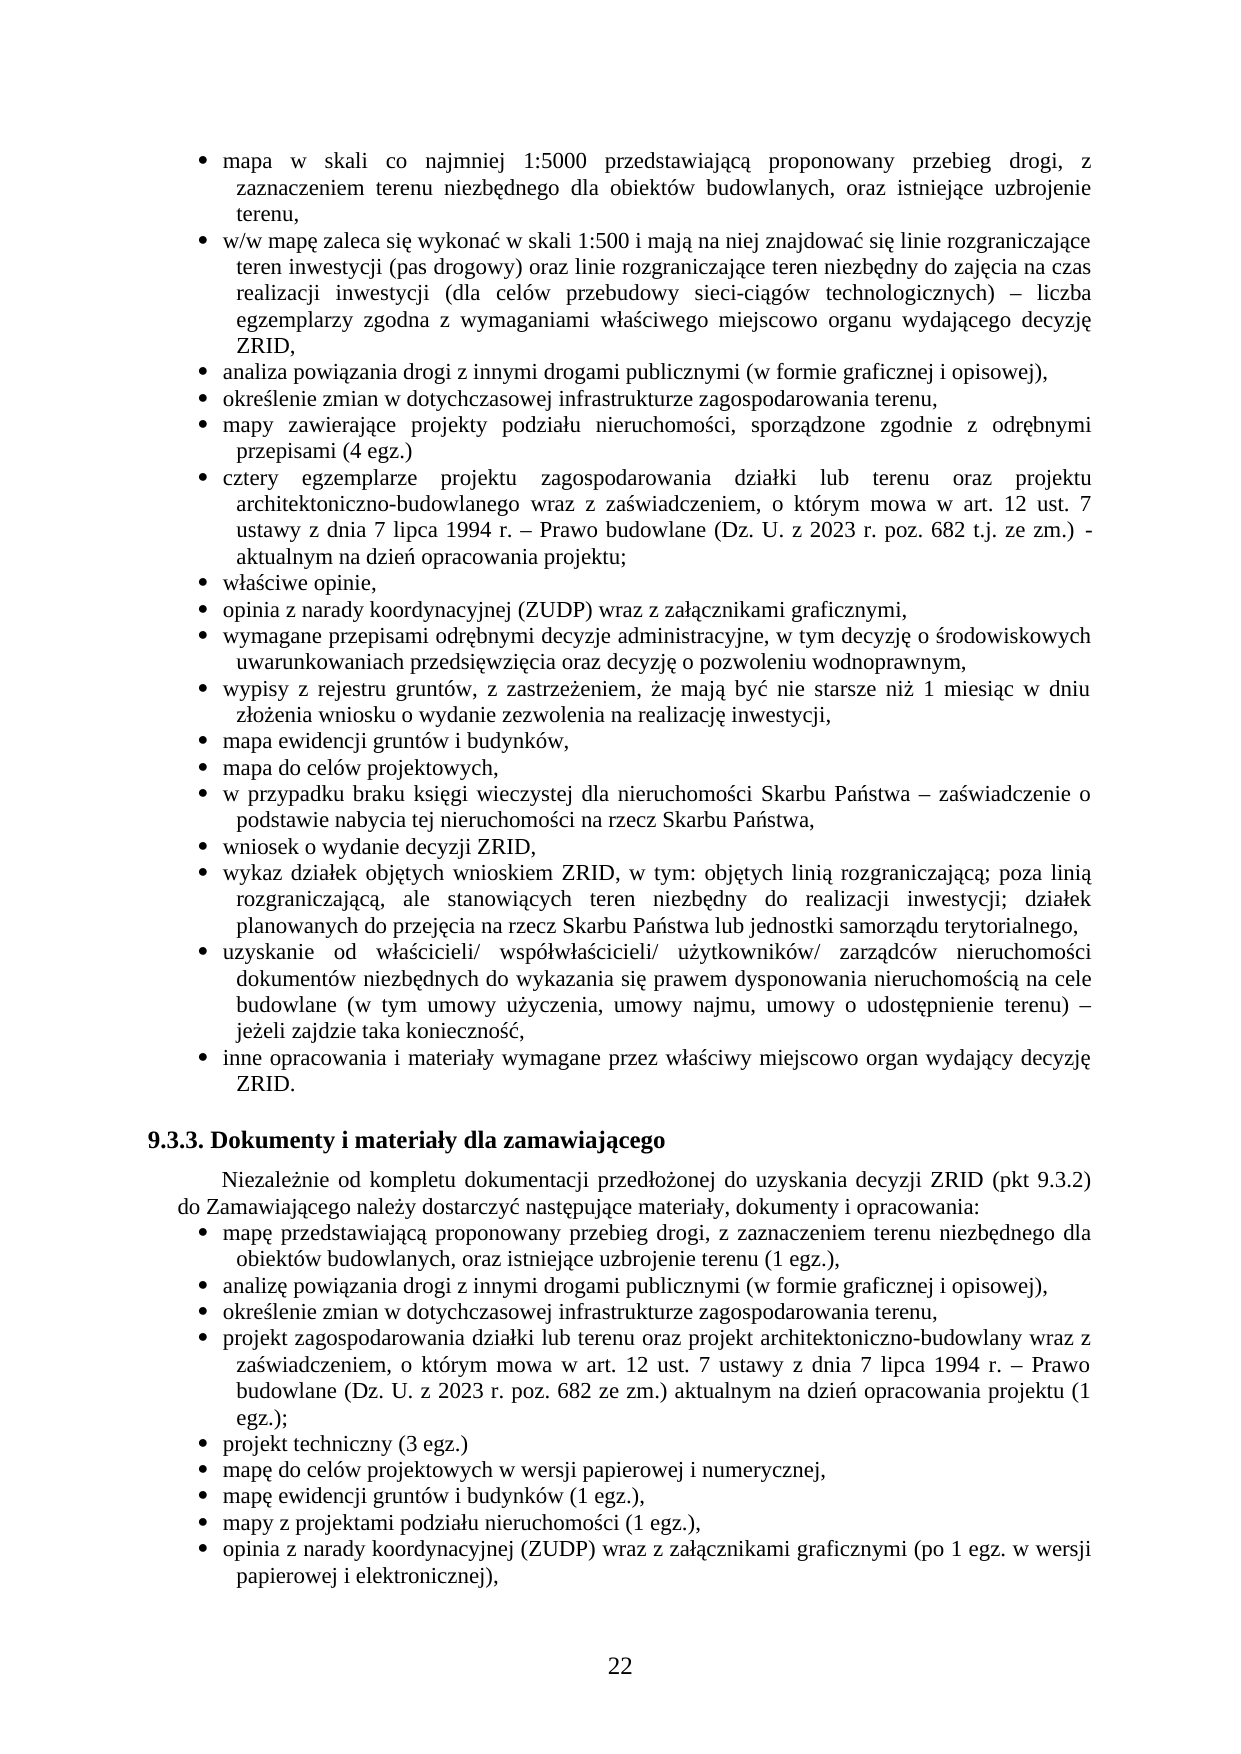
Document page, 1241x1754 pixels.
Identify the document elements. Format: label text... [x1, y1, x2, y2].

list w/w mapę zaleca się wykonać w skali 1:500 i mają na niej znajdować się linie rozgraniczające teren inwestycji (pas drogowy) oraz linie rozgraniczające teren niezbędny do zajęcia na czas realizacji inwestycji (dla celów przebudowy sieci-ciągów technologicznych) – liczba egzemplarzy zgodna z wymaganiami właściwego miejscowo organu wydającego decyzję ZRID, [199, 227, 1093, 358]
list mapy zawierające projekty podziału nieruchomości, sporządzone zgodnie z odrębnymi przepisami (4 egz.) [199, 411, 1093, 464]
list projekt zagospodarowania działki lub terenu oraz projekt architektoniczno-budowlany wraz z zaświadczeniem, o którym mowa w art. 12 ust. 7 ustawy z dnia 7 lipca 1994 r. – Prawo budowlane (Dz. U. z 2023 r. poz. 682 ze zm.) aktualnym na dzień opracowania projektu (1 egz.); [199, 1324, 1093, 1430]
list projekt techniczny (3 egz.) [199, 1430, 1093, 1456]
list w przypadku braku księgi wieczystej dla nieruchomości Skarbu Państwa – zaświadczenie o podstawie nabycia tej nieruchomości na rzecz Skarbu Państwa, [199, 780, 1093, 833]
text 9.3.3. Dokumenty i materiały dla zamawiającego [148, 1125, 1093, 1154]
list wymagane przepisami odrębnymi decyzje administracyjne, w tym decyzję o środowiskowych uwarunkowaniach przedsięwzięcia oraz decyzję o pozwoleniu wodnoprawnym, [199, 622, 1093, 675]
list analizę powiązania drogi z innymi drogami publicznymi (w formie graficznej i opisowej), [199, 1272, 1093, 1298]
list właściwe opinie, [199, 569, 1093, 596]
list mapę do celów projektowych w wersji papierowej i numerycznej, [199, 1456, 1093, 1483]
list mapa ewidencji gruntów i budynków, [199, 727, 1093, 754]
list określenie zmian w dotychczasowej infrastrukturze zagospodarowania terenu, [199, 385, 1093, 411]
list mapę przedstawiającą proponowany przebieg drogi, z zaznaczeniem terenu niezbędnego dla obiektów budowlanych, oraz istniejące uzbrojenie terenu (1 egz.), [199, 1219, 1093, 1272]
list mapę ewidencji gruntów i budynków (1 egz.), [199, 1483, 1093, 1509]
list mapa w skali co najmniej 1:5000 przedstawiającą proponowany przebieg drogi, z zaznaczeniem terenu niezbędnego dla obiektów budowlanych, oraz istniejące uzbrojenie terenu, [199, 148, 1093, 227]
list cztery egzemplarze projektu zagospodarowania działki lub terenu oraz projektu architektoniczno-budowlanego wraz z zaświadczeniem, o którym mowa w art. 12 ust. 7 ustawy z dnia 7 lipca 1994 r. – Prawo budowlane (Dz. U. z 2023 r. poz. 682 t.j. ze zm.) - aktualnym na dzień opracowania projektu; [199, 464, 1093, 569]
list wykaz działek objętych wnioskiem ZRID, w tym: objętych linią rozgraniczającą; poza linią rozgraniczającą, ale stanowiących teren niezbędny do realizacji inwestycji; działek planowanych do przejęcia na rzecz Skarbu Państwa lub jednostki samorządu terytorialnego, [199, 859, 1093, 938]
list opinia z narady koordynacyjnej (ZUDP) wraz z załącznikami graficznymi (po 1 egz. w wersji papierowej i elektronicznej), [199, 1535, 1093, 1588]
list określenie zmian w dotychczasowej infrastrukturze zagospodarowania terenu, [199, 1298, 1093, 1324]
list inne opracowania i materiały wymagane przez właściwy miejscowo organ wydający decyzję ZRID. [199, 1044, 1093, 1096]
list wniosek o wydanie decyzji ZRID, [199, 833, 1093, 859]
list mapa do celów projektowych, [199, 754, 1093, 780]
list uzyskanie od właścicieli/ współwłaścicieli/ użytkowników/ zarządców nieruchomości dokumentów niezbędnych do wykazania się prawem dysponowania nieruchomością na cele budowlane (w tym umowy użyczenia, umowy najmu, umowy o udostępnienie terenu) – jeżeli zajdzie taka konieczność, [199, 938, 1093, 1044]
list analiza powiązania drogi z innymi drogami publicznymi (w formie graficznej i opisowej), [199, 358, 1093, 385]
list opinia z narady koordynacyjnej (ZUDP) wraz z załącznikami graficznymi, [199, 596, 1093, 622]
text Niezależnie od kompletu dokumentacji przedłożonej do uzyskania decyzji ZRID (pkt 9.3.2) do Zamawiającego należy dostarczyć następujące materiały, dokumenty i opracowania: [177, 1166, 1093, 1219]
list mapy z projektami podziału nieruchomości (1 egz.), [199, 1509, 1093, 1535]
list wypisy z rejestru gruntów, z zastrzeżeniem, że mają być nie starsze niż 1 miesiąc w dniu złożenia wniosku o wydanie zezwolenia na realizację inwestycji, [199, 675, 1093, 727]
